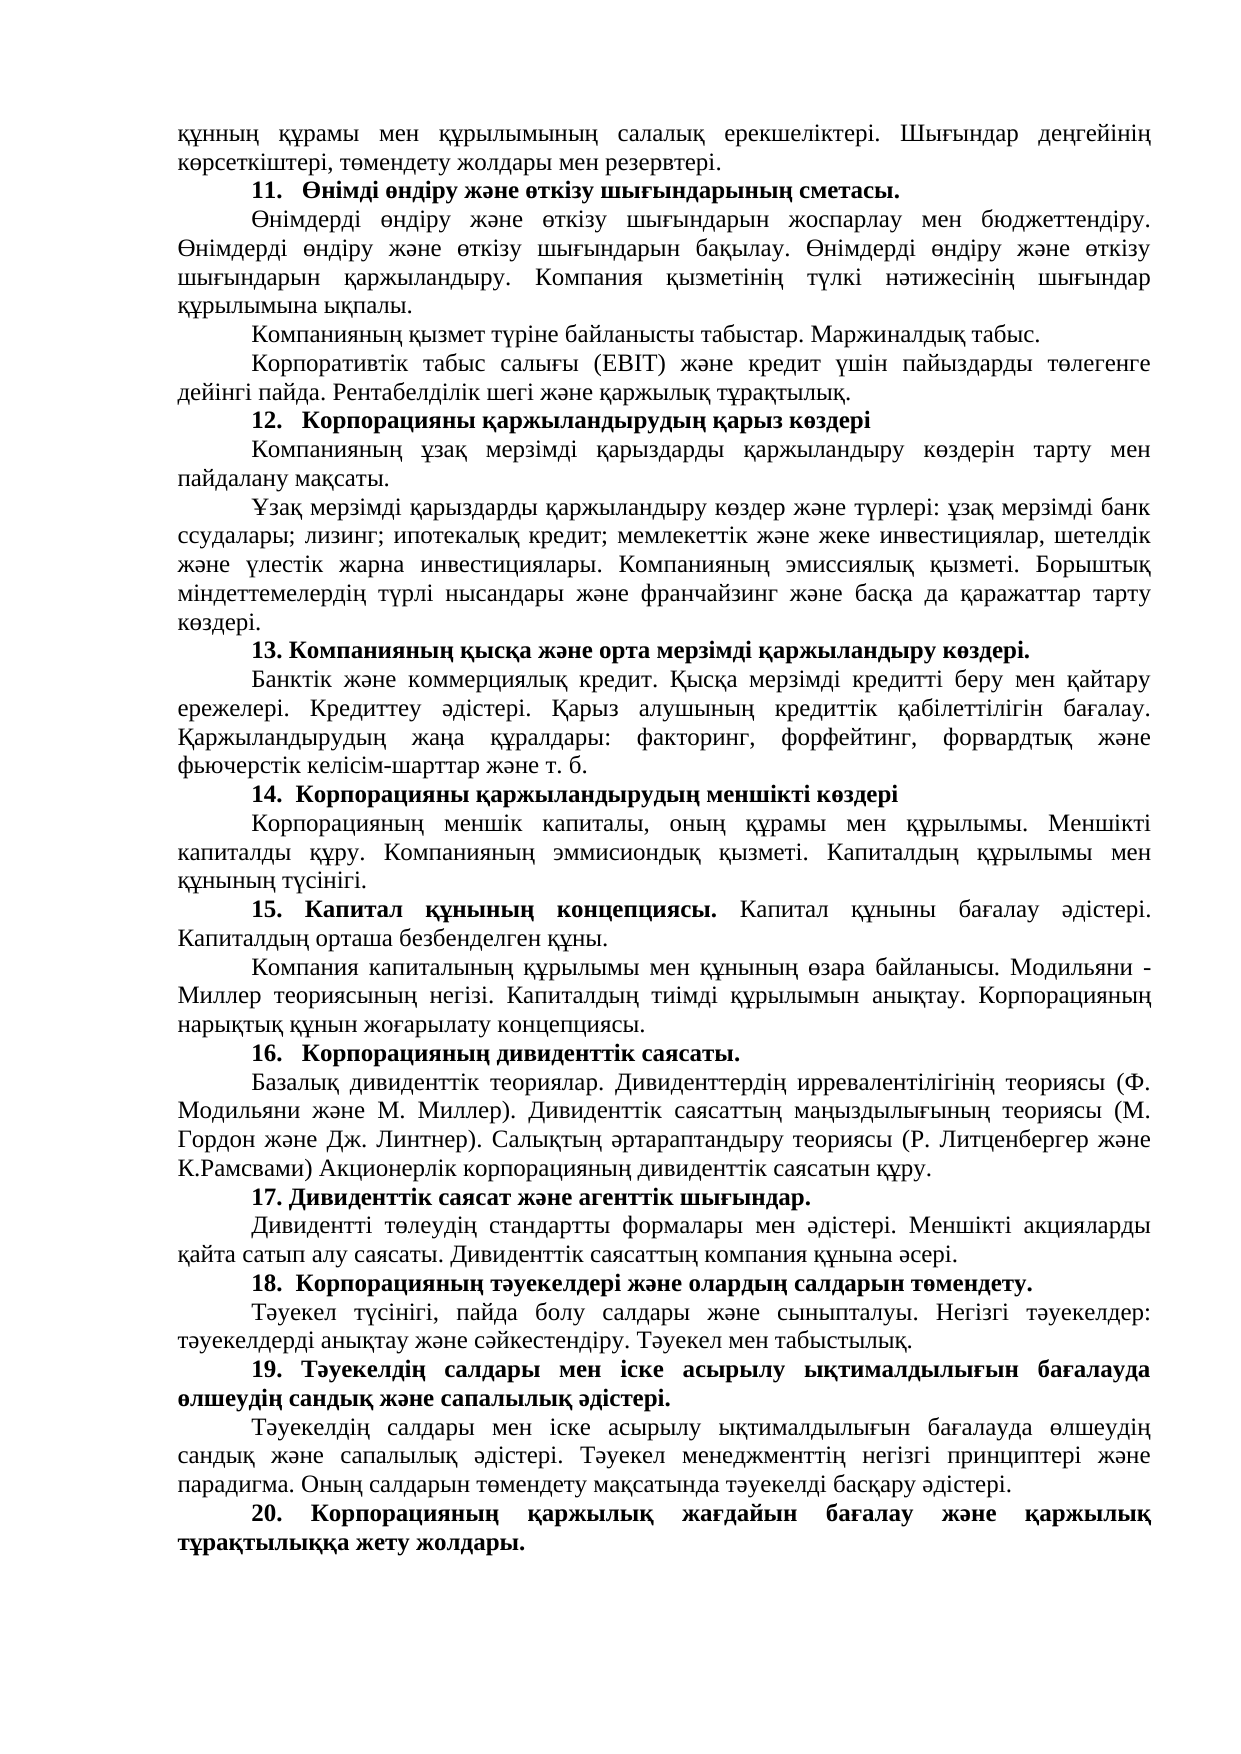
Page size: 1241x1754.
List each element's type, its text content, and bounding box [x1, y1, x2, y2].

text Ұзақ мерзімді қарыздарды қаржыландыру көздер және түрлері: ұзақ мерзімді банк ссудалары; лизинг; ипотекалық кредит; мемлекеттік және жеке инвестициялар, шетелдік және үлестік жарна инвестициялары. Компанияның эмиссиялық қызметі. Борыштық міндеттемелердің түрлі нысандары және франчайзинг және басқа да қаражаттар тарту көздері. [177, 492, 1152, 636]
text Дивидентті төлеудің стандартты формалары мен әдістері. Меншікті акцияларды қайта сатып алу саясаты. Дивиденттік саясаттың компания құнына әсері. [177, 1211, 1152, 1268]
list Корпорацияны қаржыландырудың меншікті көздері [177, 779, 1152, 808]
text Корпорацияның меншік капиталы, оның құрамы мен құрылымы. Меншікті капиталды құру. Компанияның эммисиондық қызметі. Капиталдың құрылымы мен құнының түсінігі. [177, 808, 1152, 894]
text 13. Компанияның қысқа және орта мерзімді қаржыландыру көздері. [177, 636, 1152, 664]
text 19. Тәуекелдің салдары мен іске асырылу ықтималдылығын бағалауда өлшеудің сандық және сапалылық әдістері. [177, 1354, 1152, 1412]
text 15. Капитал құнының концепциясы. Капитал құныны бағалау әдістері. Капиталдың орташа безбенделген құны. [177, 894, 1152, 952]
text Тәуекел түсінігі, пайда болу салдары және сыныпталуы. Heгiзгi тәуекелдер: тәуекелдерді анықтау және сәйкестендіру. Тәуекел мен табыстылық. [177, 1297, 1152, 1354]
text Компания капиталының құрылымы мен құнының өзара байланысы. Модильяни - Миллер теориясының негізі. Капиталдың тиімді құрылымын анықтау. Корпорацияның нарықтық құнын жоғарылату концепциясы. [177, 952, 1152, 1038]
text Банктік және коммерциялық кредит. Қысқа мерзімді кредитті беру мен қайтару ережелері. Кредиттеу әдістері. Қарыз алушының кредиттік қабілеттілігін бағалау. Қаржыландырудың жаңа құралдары: факторинг, форфейтинг, форвардтық және фьючерстік келісім-шарттар және т. б. [177, 664, 1152, 779]
text Компанияның ұзақ мерзімді қарыздарды қаржыландыру көздерін тарту мен пайдалану мақсаты. [177, 434, 1152, 492]
list Өнімді өндіру және өткізу шығындарының сметасы. [177, 176, 1152, 204]
text Корпоративтік табыс салығы (ЕВIT) және кредит үшін пайыздарды төлегенге дейінгі пайда. Рентабелділік шегі және қаржылық тұрақтылық. [177, 348, 1152, 406]
text Компанияның қызмет түріне байланысты табыстар. Маржиналдық табыс. [177, 319, 1152, 348]
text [177, 118, 1152, 176]
text 17. Дивиденттік саясат және агенттік шығындар. [177, 1182, 1152, 1211]
list Корпорацияны қаржыландырудың қарыз көздері [177, 406, 1152, 434]
text Тәуекелдің салдары мен іске асырылу ықтималдылығын бағалауда өлшеудің сандық және сапалылық әдістері. Тәуекел менеджменттің негізгі принциптері және парадигма. Оның салдарын төмендету мақсатында тәуекелді басқару әдістері. [177, 1412, 1152, 1498]
text Базалық дивиденттік теориялар. Дивиденттердің ирревалентілігінің теориясы (Ф. Модильяни және М. Миллер). Дивиденттік саясаттың маңыздылығының теориясы (М. Гордон және Дж. Линтнер). Салықтың әртараптандыру теориясы (Р. Литценбергер және К.Рамсвами) Акционерлік корпорацияның дивиденттік саясатын құру. [177, 1067, 1152, 1182]
list Корпорацияның дивиденттік саясаты. [177, 1038, 1152, 1067]
list Корпорацияның тәуекелдері және олардың салдарын төмендету. [177, 1268, 1152, 1297]
text 20. Корпорацияның қаржылық жағдайын бағалау және қаржылық тұрақтылыққа жету жолдары. [177, 1498, 1152, 1556]
text Өнімдерді өндіру және өткізу шығындарын жоспарлау мен бюджеттендіру. Өнімдерді өндіру және өткізу шығындарын бақылау. Өнімдерді өндіру және өткізу шығындарын қаржыландыру. Компания қызметінің түлкі нәтижесінің шығындар құрылымына ықпалы. [177, 204, 1152, 319]
